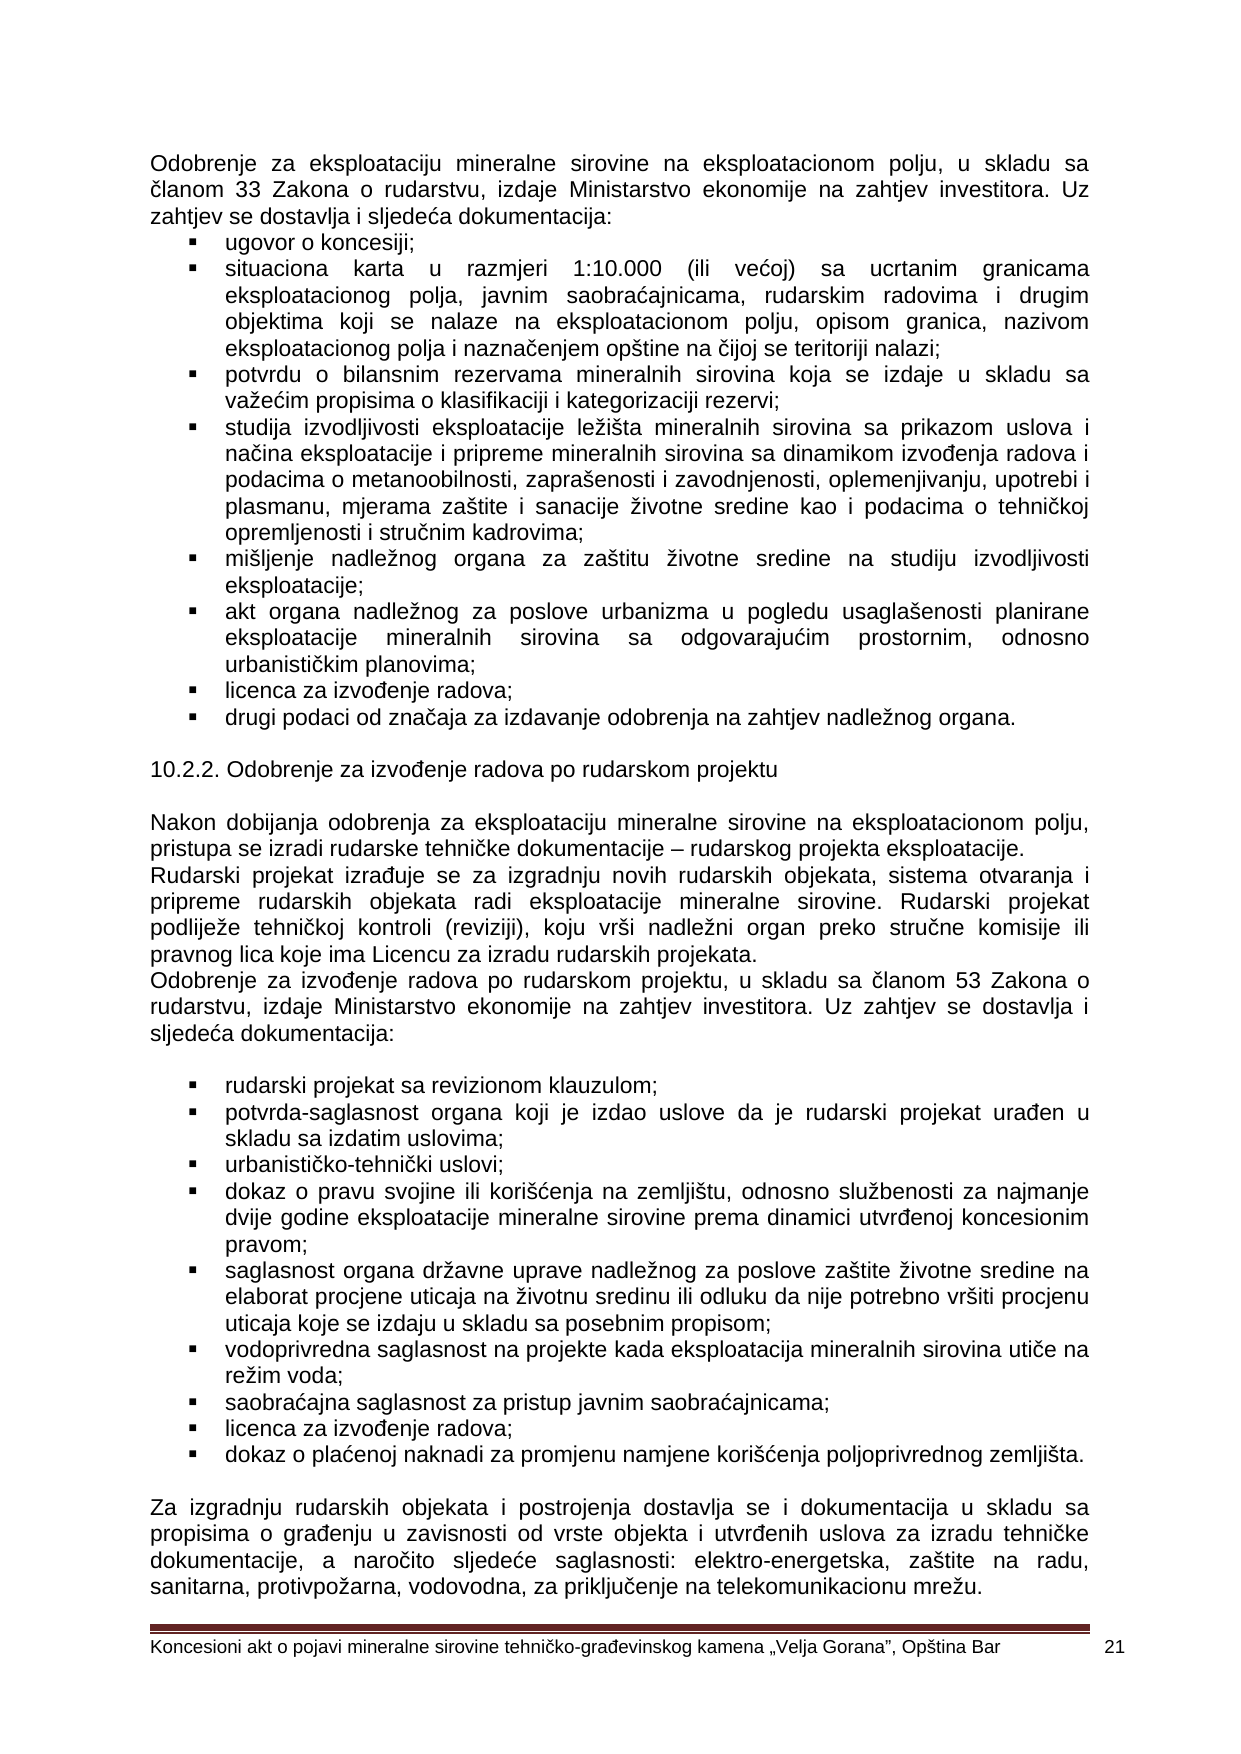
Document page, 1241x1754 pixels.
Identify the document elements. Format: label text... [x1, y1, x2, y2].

list potvrdu o bilansnim rezervama mineralnih sirovina koja se izdaje u skladu sa važećim propisima o klasifikaciji i kategorizaciji rezervi; [187, 361, 1090, 413]
list mišljenje nadležnog organa za zaštitu životne sredine na studiju izvodljivosti eksploatacije; [187, 545, 1090, 598]
list akt organa nadležnog za poslove urbanizma u pogledu usaglašenosti planirane eksploatacije mineralnih sirovina sa odgovarajućim prostornim, odnosno urbanističkim planovima; [187, 598, 1090, 677]
list rudarski projekat sa revizionom klauzulom; [187, 1072, 1090, 1099]
text Rudarski projekat izrađuje se za izgradnju novih rudarskih objekata, sistema otvaranja i pripreme rudarskih objekata radi eksploatacije mineralne sirovine. Rudarski projekat podliježe tehničkoj kontroli (reviziji), koju vrši nadležni organ preko stručne komisije ili pravnog lica koje ima Licencu za izradu rudarskih projekata. [150, 862, 1090, 967]
list drugi podaci od značaja za izdavanje odobrenja na zahtjev nadležnog organa. [187, 703, 1090, 730]
list studija izvodljivosti eksploatacije ležišta mineralnih sirovina sa prikazom uslova i načina eksploatacije i pripreme mineralnih sirovina sa dinamikom izvođenja radova i podacima o metanoobilnosti, zaprašenosti i zavodnjenosti, oplemenjivanju, upotrebi i plasmanu, mjerama zaštite i sanacije životne sredine kao i podacima o tehničkoj opremljenosti i stručnim kadrovima; [187, 413, 1090, 545]
list saglasnost organa državne uprave nadležnog za poslove zaštite životne sredine na elaborat procjene uticaja na životnu sredinu ili odluku da nije potrebno vršiti procjenu uticaja koje se izdaju u skladu sa posebnim propisom; [187, 1257, 1090, 1336]
list situaciona karta u razmjeri 1:10.000 (ili većoj) sa ucrtanim granicama eksploatacionog polja, javnim saobraćajnicama, rudarskim radovima i drugim objektima koji se nalaze na eksploatacionom polju, opisom granica, nazivom eksploatacionog polja i naznačenjem opštine na čijoj se teritoriji nalazi; [187, 255, 1090, 361]
list licenca za izvođenje radova; [187, 677, 1090, 703]
list vodoprivredna saglasnost na projekte kada eksploatacija mineralnih sirovina utiče na režim voda; [187, 1336, 1090, 1389]
subtitle 10.2.2. Odobrenje za izvođenje radova po rudarskom projektu [150, 756, 1090, 782]
list ugovor o koncesiji; [187, 229, 1090, 255]
list saobraćajna saglasnost za pristup javnim saobraćajnicama; [187, 1389, 1090, 1415]
text Odobrenje za eksploataciju mineralne sirovine na eksploatacionom polju, u skladu sa članom 33 Zakona o rudarstvu, izdaje Ministarstvo ekonomije na zahtjev investitora. Uz zahtjev se dostavlja i sljedeća dokumentacija: [150, 150, 1090, 229]
list potvrda-saglasnost organa koji je izdao uslove da je rudarski projekat urađen u skladu sa izdatim uslovima; [187, 1099, 1090, 1151]
text Nakon dobijanja odobrenja za eksploataciju mineralne sirovine na eksploatacionom polju, pristupa se izradi rudarske tehničke dokumentacije – rudarskog projekta eksploatacije. [150, 809, 1090, 862]
text Za izgradnju rudarskih objekata i postrojenja dostavlja se i dokumentacija u skladu sa propisima o građenju u zavisnosti od vrste objekta i utvrđenih uslova za izradu tehničke dokumentacije, a naročito sljedeće saglasnosti: elektro-energetska, zaštite na radu, sanitarna, protivpožarna, vodovodna, za priključenje na telekomunikacionu mrežu. [150, 1494, 1090, 1599]
text Odobrenje za izvođenje radova po rudarskom projektu, u skladu sa članom 53 Zakona o rudarstvu, izdaje Ministarstvo ekonomije na zahtjev investitora. Uz zahtjev se dostavlja i sljedeća dokumentacija: [150, 967, 1090, 1046]
list urbanističko-tehnički uslovi; [187, 1151, 1090, 1178]
list licenca za izvođenje radova; [187, 1415, 1090, 1441]
list dokaz o pravu svojine ili korišćenja na zemljištu, odnosno službenosti za najmanje dvije godine eksploatacije mineralne sirovine prema dinamici utvrđenoj koncesionim pravom; [187, 1178, 1090, 1257]
list dokaz o plaćenoj naknadi za promjenu namjene korišćenja poljoprivrednog zemljišta. [187, 1441, 1090, 1468]
